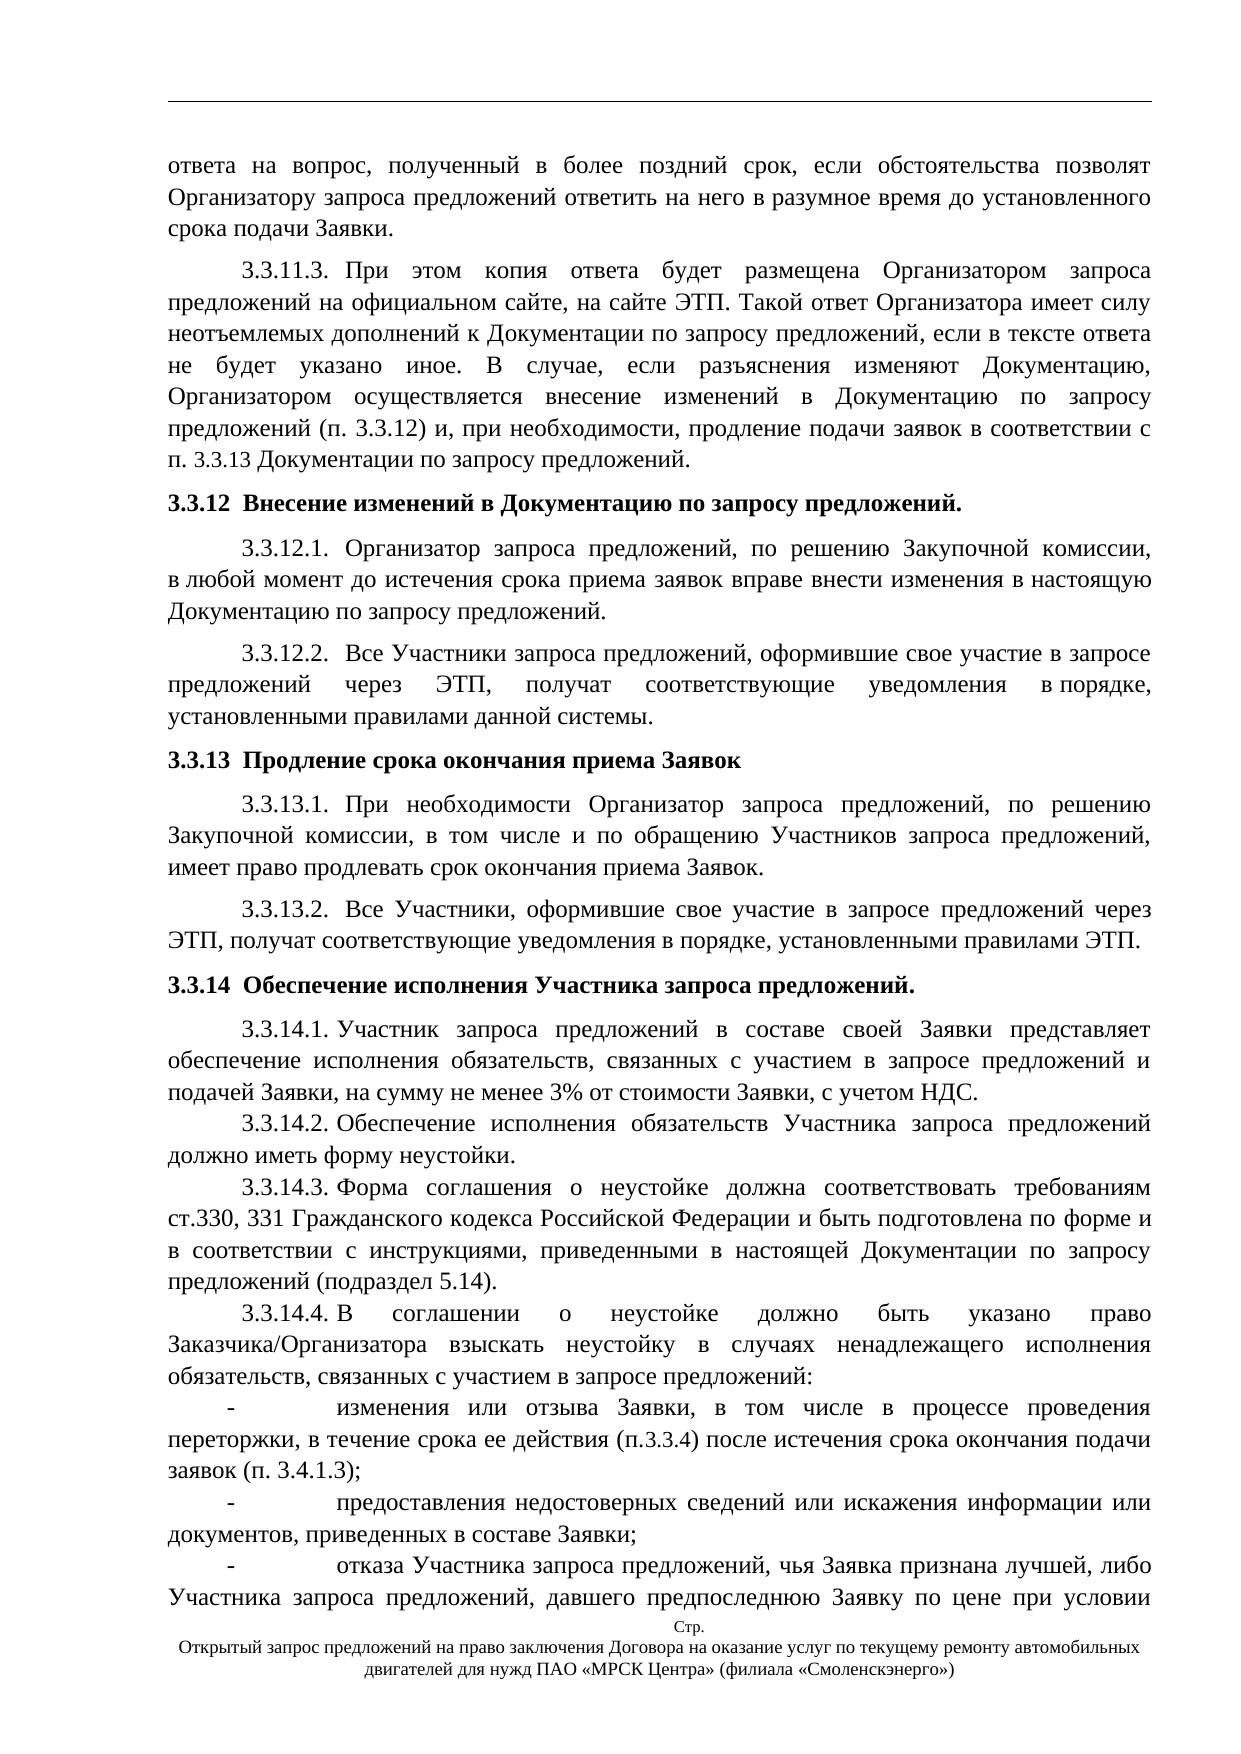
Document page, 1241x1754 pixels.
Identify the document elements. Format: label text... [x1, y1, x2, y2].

list В соглашении о неустойке должно быть указано право Заказчика/Организатора взыскать неустойку в случаях ненадлежащего исполнения обязательств, связанных с участием в запросе предложений: [168, 1298, 1152, 1390]
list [168, 150, 1152, 242]
list При необходимости Организатор запроса предложений, по решению Закупочной комиссии, в том числе и по обращению Участников запроса предложений, имеет право продлевать срок окончания приема Заявок. [168, 789, 1152, 881]
subtitle Обеспечение исполнения Участника запроса предложений. [168, 970, 1152, 998]
subtitle Внесение изменений в Документацию по запросу предложений. [168, 488, 1152, 517]
list Форма соглашения о неустойке должна соответствовать требованиям ст.330, 331 Гражданского кодекса Российской Федерации и быть подготовлена по форме и в соответствии с инструкциями, приведенными в настоящей Документации по запросу предложений (подраздел 5.14). [168, 1172, 1152, 1295]
list Все Участники, оформившие свое участие в запросе предложений через ЭТП, получат соответствующие уведомления в порядке, установленными правилами ЭТП. [168, 894, 1152, 954]
list При этом копия ответа будет размещена Организатором запроса предложений на официальном сайте, на сайте ЭТП. Такой ответ Организатора имеет силу неотъемлемых дополнений к Документации по запросу предложений, если в тексте ответа не будет указано иное. В случае, если разъяснения изменяют Документацию, Организатором осуществляется внесение изменений в Документацию по запросу предложений (п. 3.3.12) и, при необходимости, продление подачи заявок в соответствии с п. 3.3.13 Документации по запросу предложений. [168, 255, 1152, 473]
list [168, 1550, 1152, 1611]
list Обеспечение исполнения обязательств Участника запроса предложений должно иметь форму неустойки. [168, 1108, 1152, 1169]
list предоставления недостоверных сведений или искажения информации или документов, приведенных в составе Заявки; [168, 1487, 1152, 1547]
list Организатор запроса предложений, по решению Закупочной комиссии, в любой момент до истечения срока приема заявок вправе внести изменения в настоящую Документацию по запросу предложений. [168, 533, 1152, 624]
list Все Участники запроса предложений, оформившие свое участие в запросе предложений через ЭТП, получат соответствующие уведомления в порядке, установленными правилами данной системы. [168, 638, 1152, 729]
list изменения или отзыва Заявки, в том числе в процессе проведения переторжки, в течение срока ее действия (п.3.3.4) после истечения срока окончания подачи заявок (п. 3.4.1.3); [168, 1392, 1152, 1484]
list Участник запроса предложений в составе своей Заявки представляет обеспечение исполнения обязательств, связанных с участием в запросе предложений и подачей Заявки, на сумму не менее 3% от стоимости Заявки, с учетом НДС. [168, 1014, 1152, 1106]
subtitle Продление срока окончания приема Заявок [168, 745, 1152, 774]
